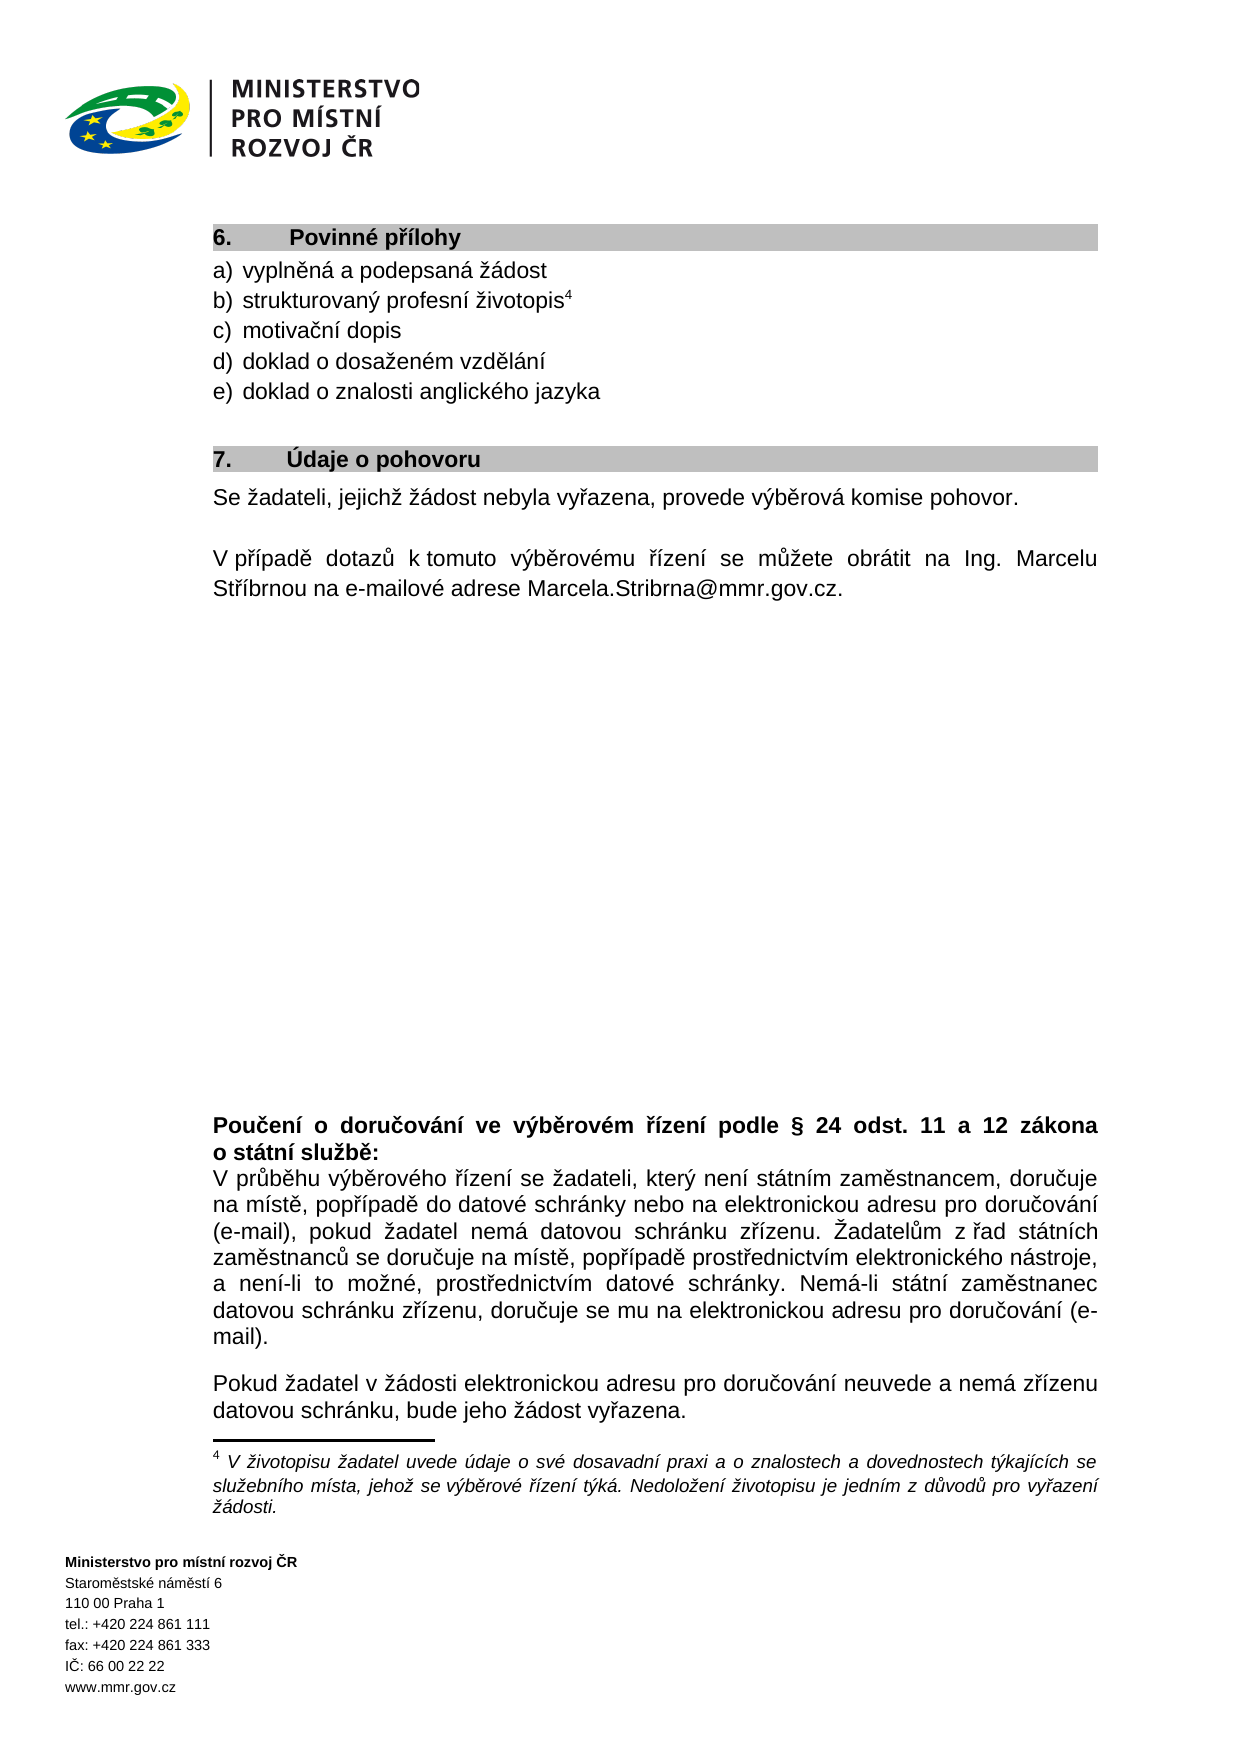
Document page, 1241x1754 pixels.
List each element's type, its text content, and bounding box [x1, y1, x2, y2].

text Poučení o doručování ve výběrovém řízení podle § 24 odst. 11 a 12 zákona o státní službě: [213, 1112, 1098, 1165]
subtitle 6. Povinné přílohy [213, 224, 1098, 251]
list vyplněná a podepsaná žádost [213, 257, 1098, 283]
list doklad o dosaženém vzdělání [213, 348, 1098, 374]
picture [65, 79, 420, 157]
list V průběhu výběrového řízení se žadateli, který není státním zaměstnancem, doručuje na místě, popřípadě do datové schránky nebo na elektronickou adresu pro doručování (e-mail), pokud žadatel nemá datovou schránku zřízenu. Žadatelům z řad státních zaměstnanců se doručuje na místě, popřípadě prostřednictvím elektronického nástroje, a není-li to možné, prostřednictvím datové schránky. Nemá-li státní zaměstnanec datovou schránku zřízenu, doručuje se mu na elektronickou adresu pro doručování (e-mail). [213, 1165, 1098, 1349]
list doklad o znalosti anglického jazyka [213, 378, 1098, 404]
text 7. Údaje o pohovoru [213, 446, 1098, 472]
list motivační dopis [213, 317, 1098, 344]
list strukturovaný profesní životopis [213, 287, 1098, 313]
text Se žadateli, jejichž žádost nebyla vyřazena, provede výběrová komise pohovor. [213, 484, 1098, 511]
text V případě dotazů k tomuto výběrovému řízení se můžete obrátit na Ing. Marcelu Stříbrnou na e-mailové adrese Marcela.Stribrna@mmr.gov.cz. [213, 545, 1098, 601]
list Pokud žadatel v žádosti elektronickou adresu pro doručování neuvede a nemá zřízenu datovou schránku, bude jeho žádost vyřazena. [213, 1370, 1098, 1423]
